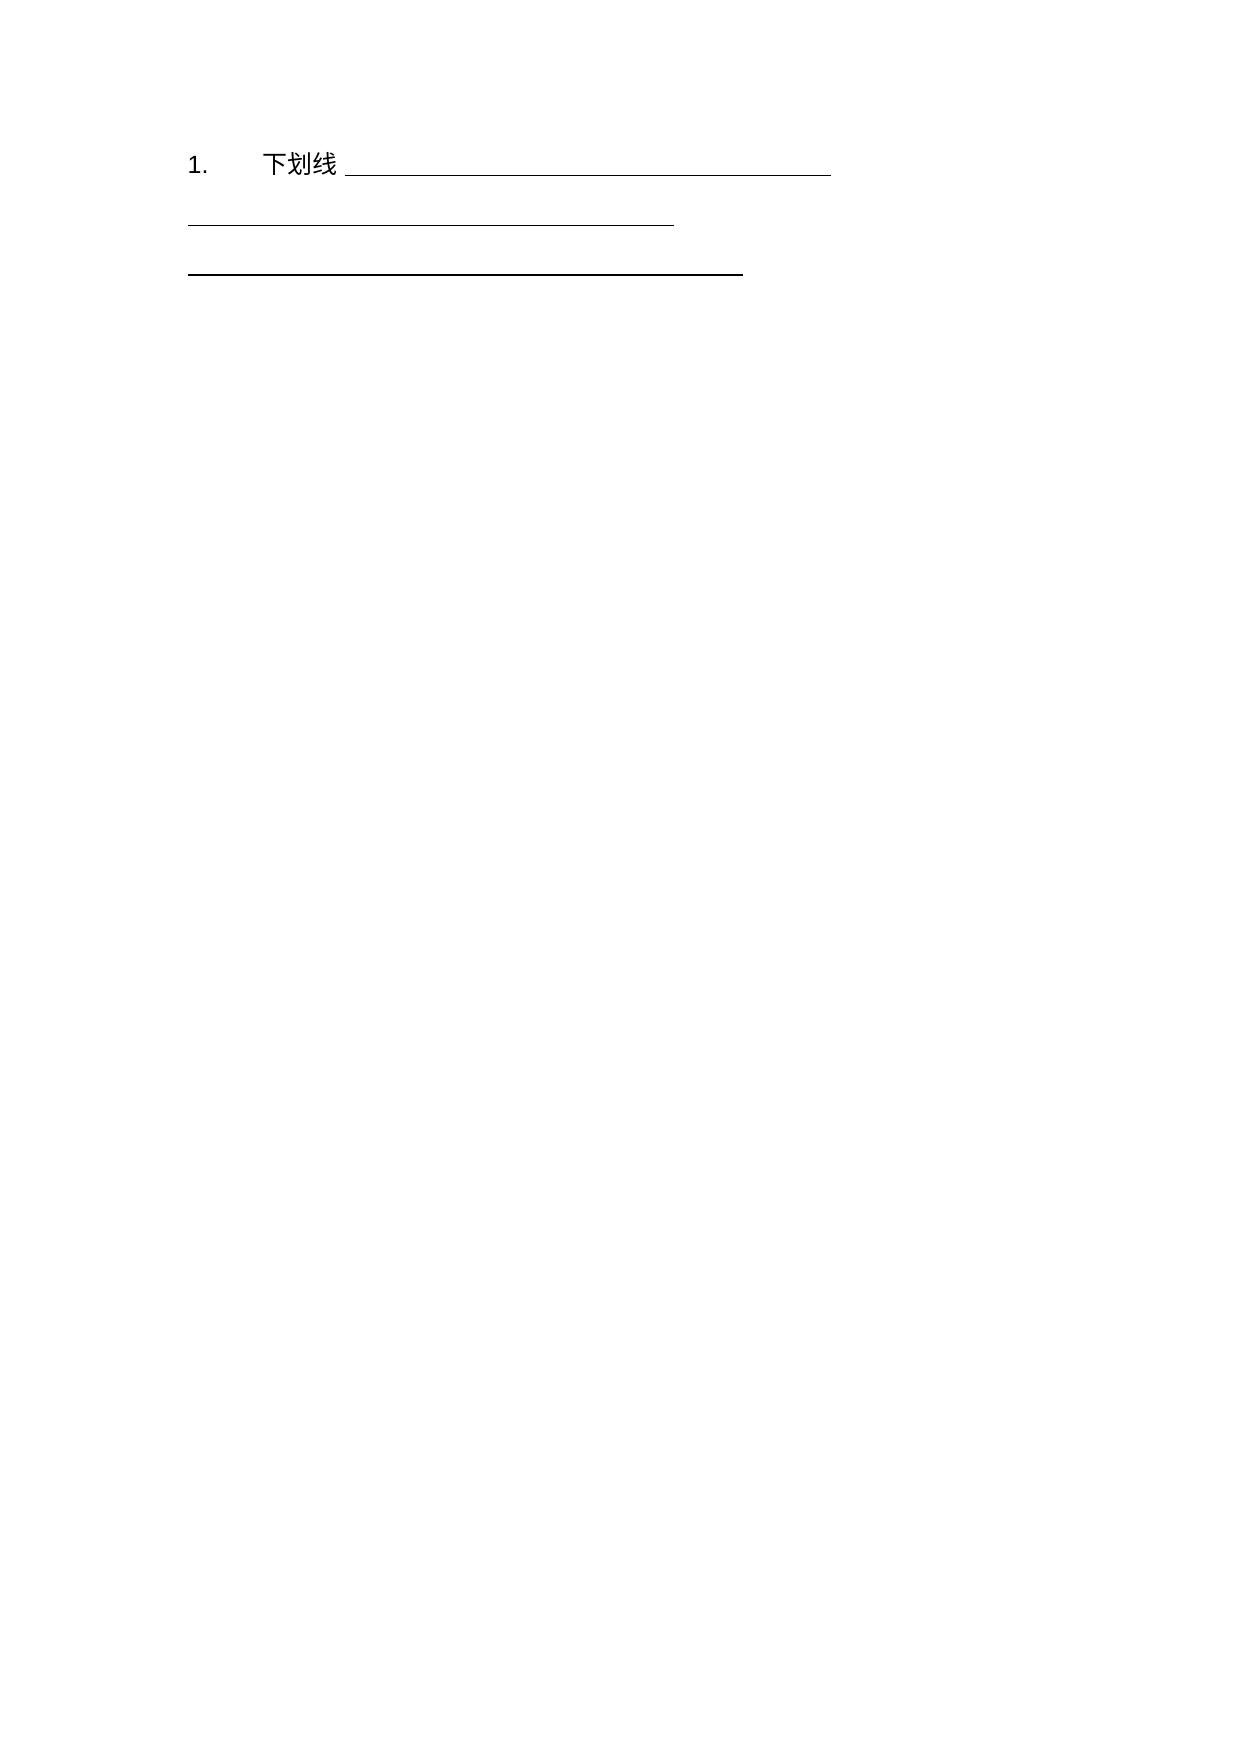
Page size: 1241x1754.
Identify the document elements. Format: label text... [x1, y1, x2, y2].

list 下划线 [187, 150, 1053, 179]
